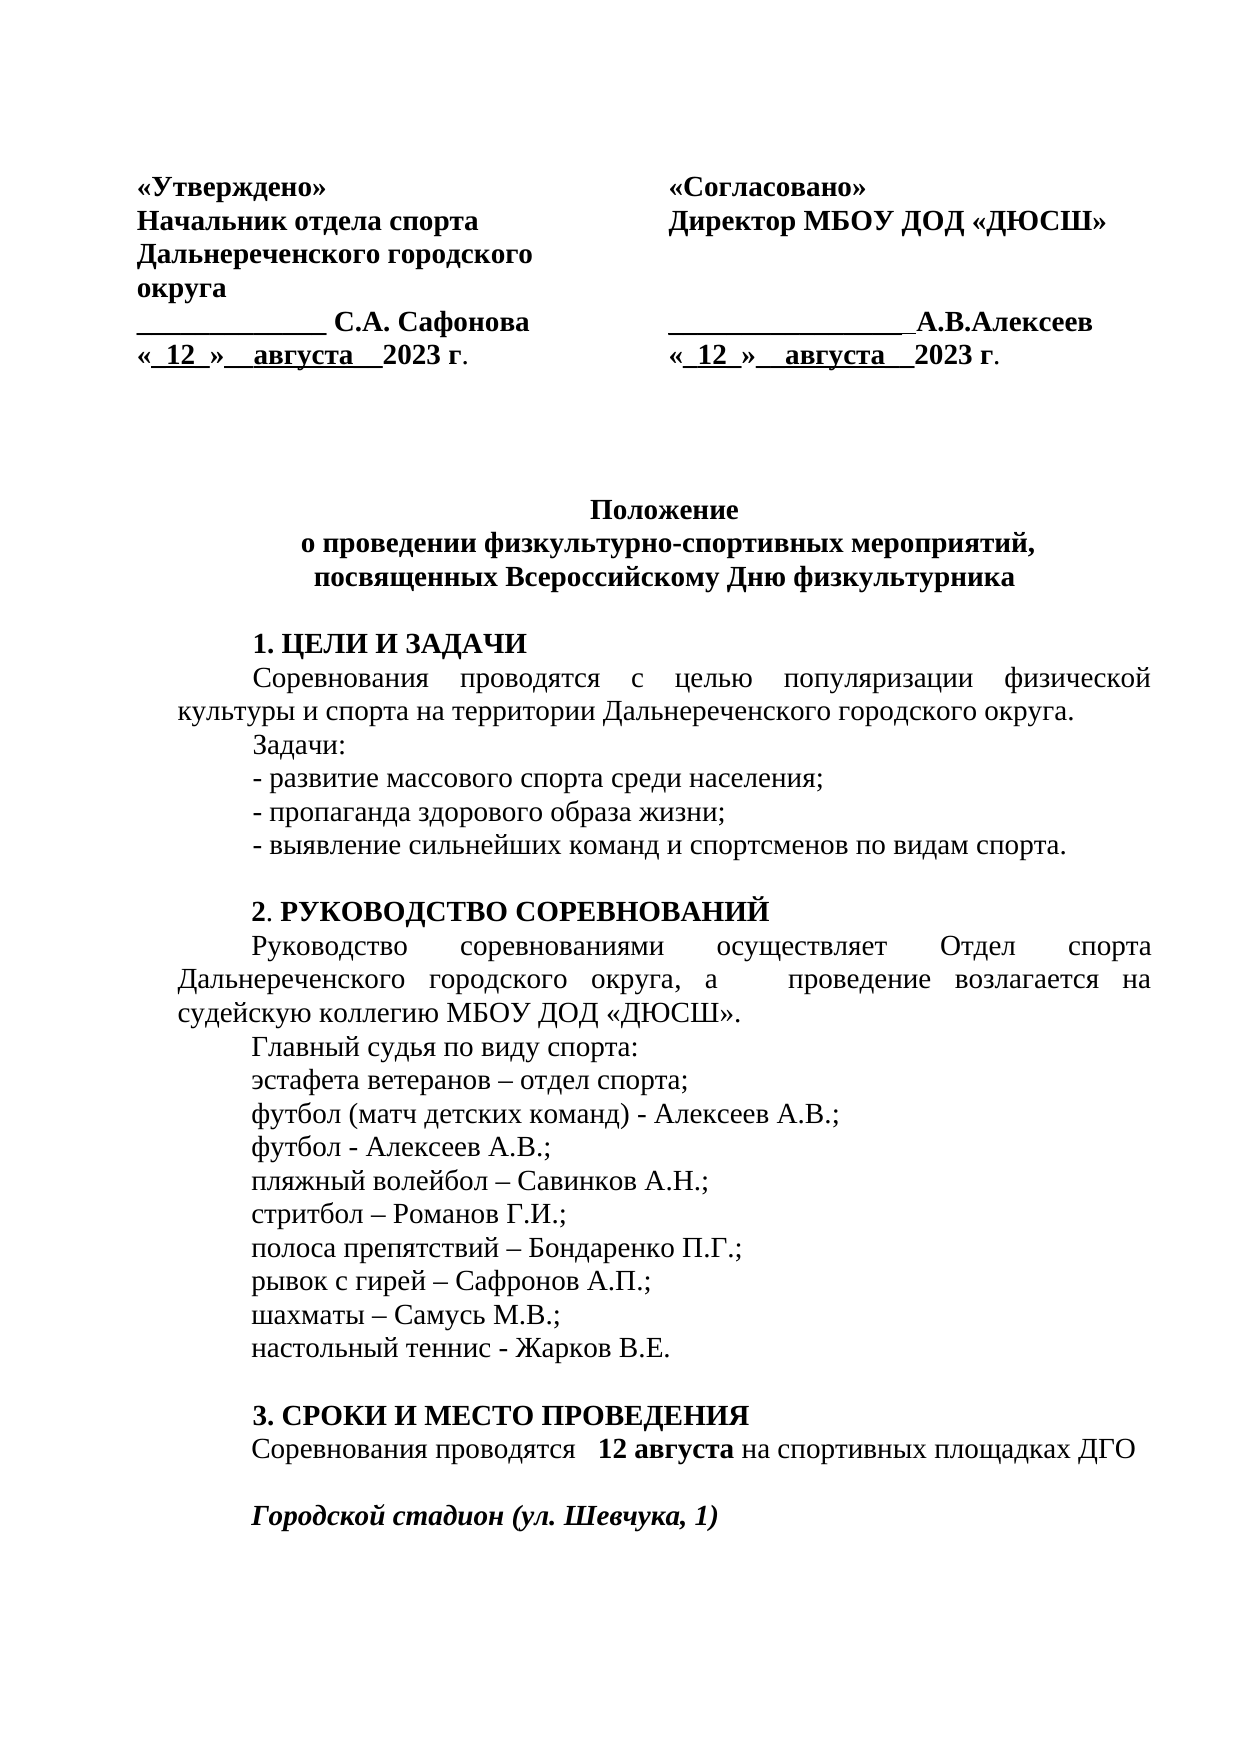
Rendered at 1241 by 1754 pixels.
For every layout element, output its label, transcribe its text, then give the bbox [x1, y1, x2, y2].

text эстафета ветеранов – отдел спорта; [177, 1062, 1152, 1096]
table_header «Утверждено» Начальник отдела спорта Дальнереченского городского округа _____________ С.А. Сафонова «_12_»__августа__2023 г. [125, 170, 657, 406]
text рывок с гирей – Сафронов А.П.; [177, 1263, 1152, 1297]
text стритбол – Романов Г.И.; [177, 1196, 1152, 1230]
text Задачи: [177, 727, 1152, 760]
text 1. ЦЕЛИ И ЗАДАЧИ [177, 626, 1152, 660]
text - пропаганда здорового образа жизни; [177, 794, 1152, 827]
text Руководство соревнованиями осуществляет Отдел спорта Дальнереченского городского округа, а проведение возлагается на судейскую коллегию МБОУ ДОД «ДЮСШ». [177, 928, 1152, 1029]
text Соревнования проводятся с целью популяризации физической культуры и спорта на территории Дальнереченского городского округа. [177, 660, 1152, 727]
text шахматы – Самусь М.В.; [177, 1297, 1152, 1331]
text пляжный волейбол – Савинков А.Н.; [177, 1163, 1152, 1196]
text Соревнования проводятся 12 августа на спортивных площадках ДГО [177, 1431, 1152, 1465]
text футбол - Алексеев А.В.; [177, 1129, 1152, 1163]
text Главный судья по виду спорта: [177, 1029, 1152, 1062]
text - развитие массового спорта среди населения; [177, 760, 1152, 794]
text полоса препятствий – Бондаренко П.Г.; [177, 1230, 1152, 1263]
text настольный теннис - Жарков В.Е. [177, 1331, 1152, 1364]
text футбол (матч детских команд) - Алексеев А.В.; [177, 1096, 1152, 1129]
table_header «Согласовано» Директор МБОУ ДОД «ДЮСШ» ________________ А.В.Алексеев «_12_»__августа__2023 г. [657, 170, 1203, 406]
text 2. РУКОВОДСТВО СОРЕВНОВАНИЙ [177, 894, 1152, 928]
text посвященных Всероссийскому Дню физкультурника [177, 559, 1152, 593]
text Городской стадион (ул. Шевчука, 1) [177, 1498, 1152, 1532]
text Положение [177, 492, 1152, 526]
text - выявление сильнейших команд и спортсменов по видам спорта. [177, 827, 1152, 861]
text 3. СРОКИ И МЕСТО ПРОВЕДЕНИЯ [177, 1398, 1152, 1431]
text о проведении физкультурно-спортивных мероприятий, [177, 526, 1152, 559]
